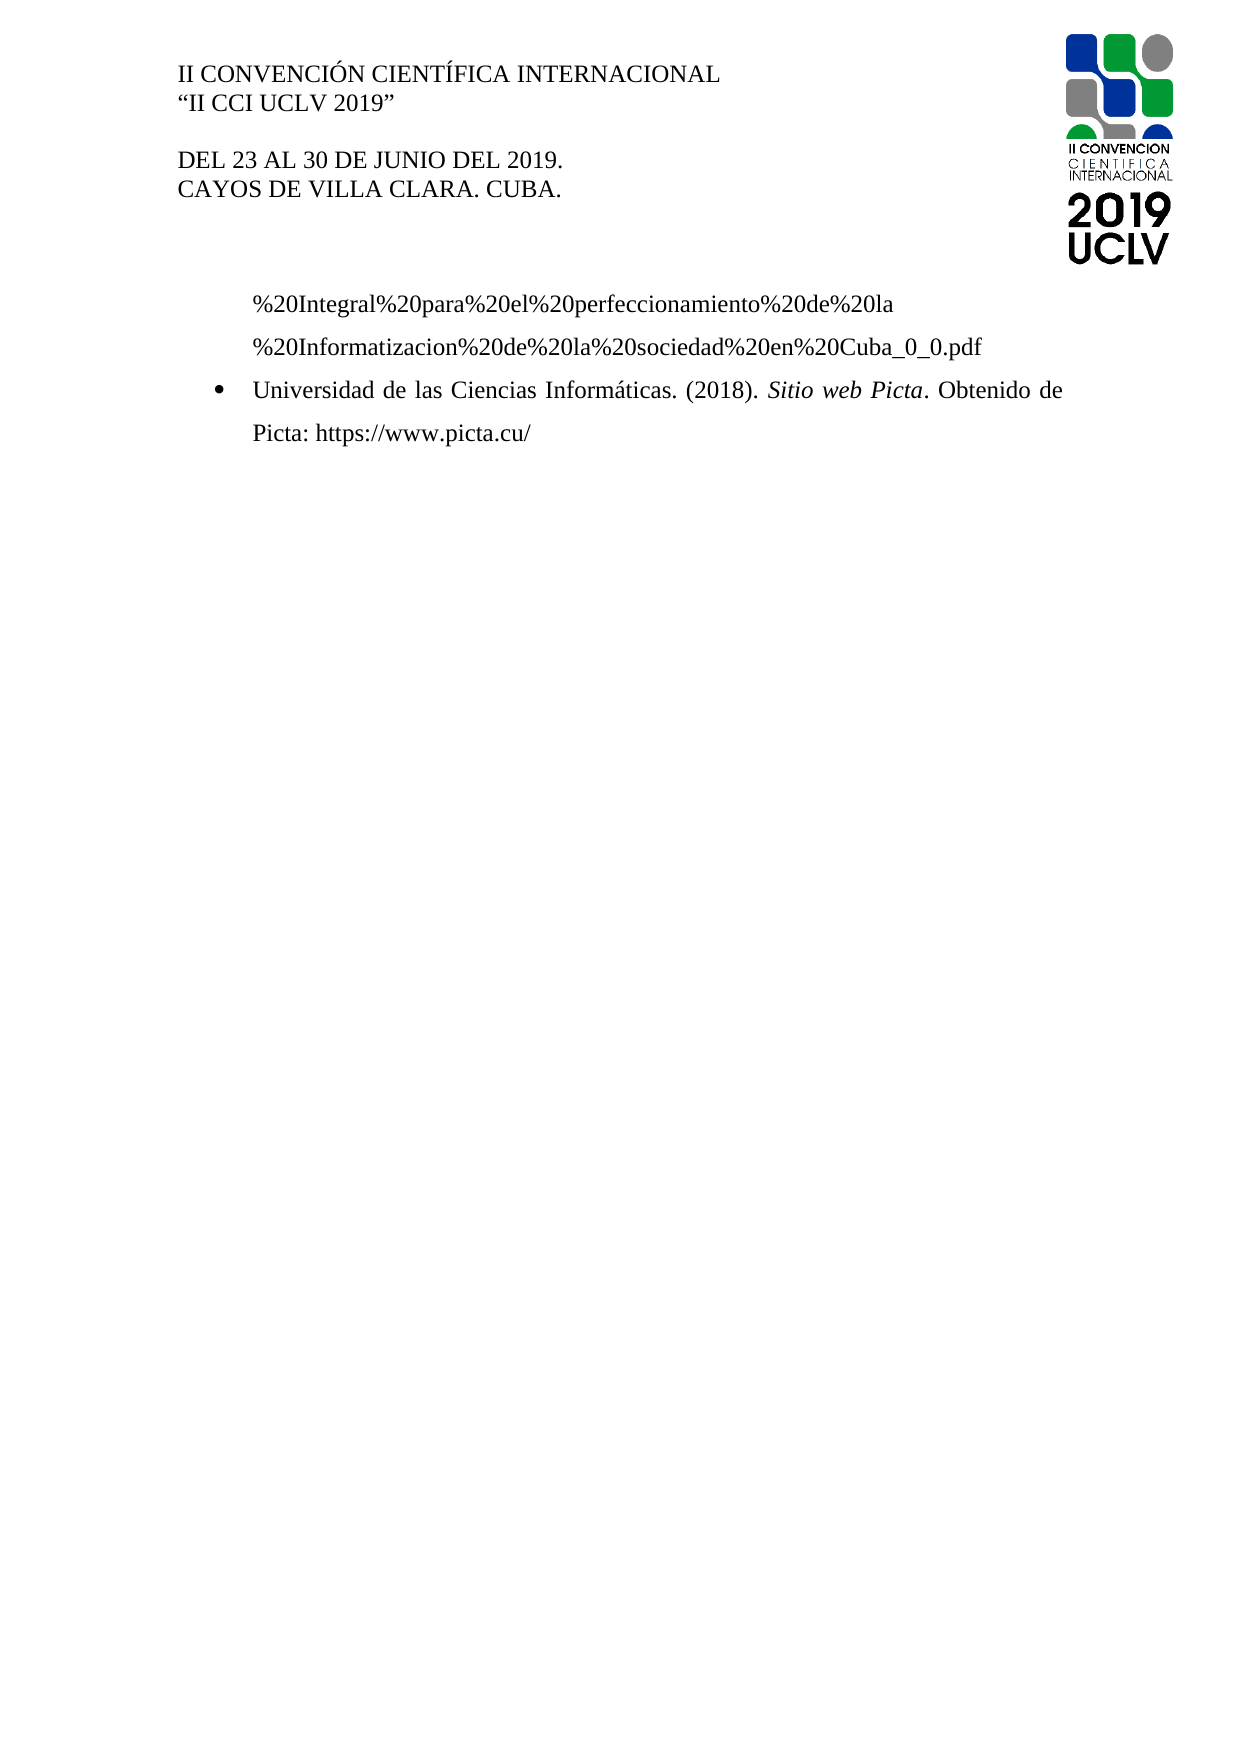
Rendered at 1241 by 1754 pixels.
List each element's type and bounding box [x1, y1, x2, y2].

picture [1061, 31, 1182, 274]
